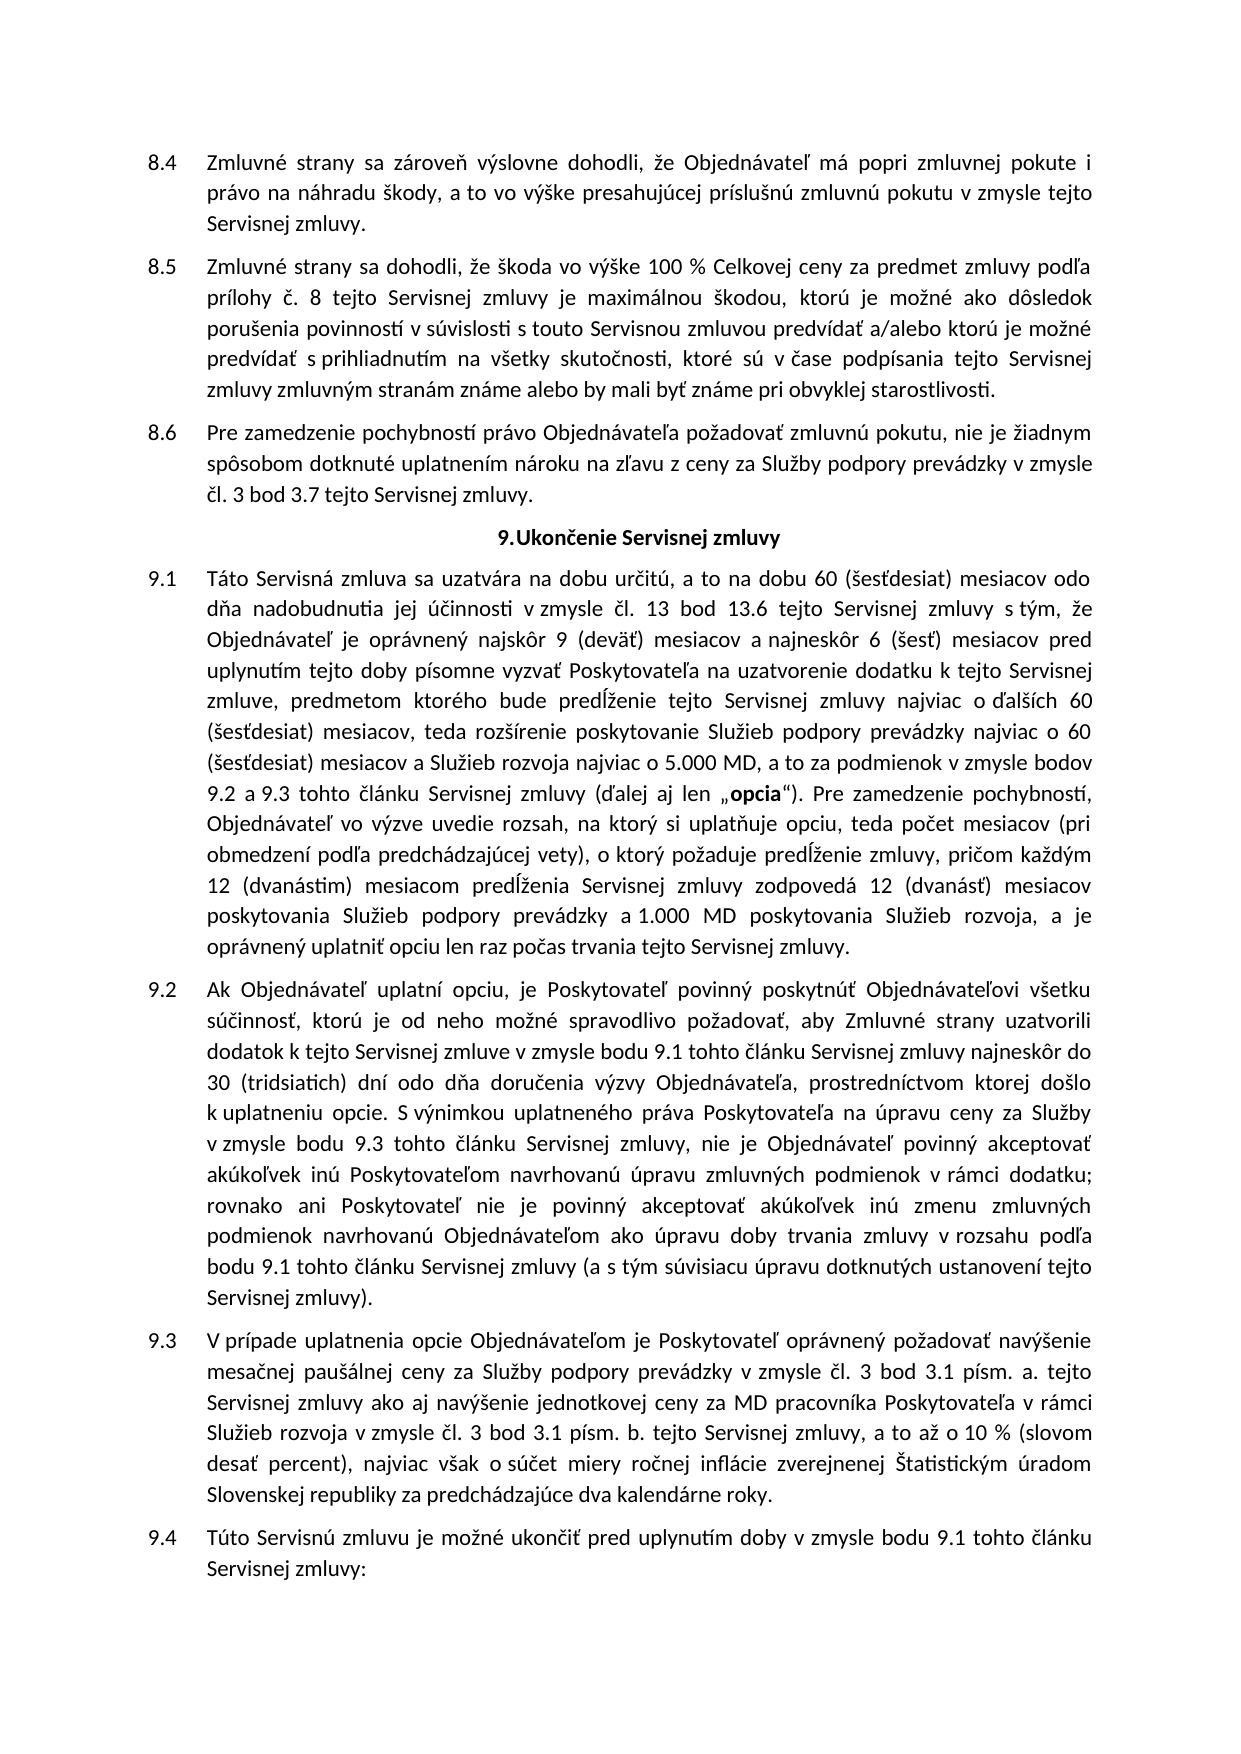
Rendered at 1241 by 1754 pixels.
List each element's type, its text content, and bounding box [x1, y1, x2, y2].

list Ak Objednávateľ uplatní opciu, je Poskytovateľ povinný poskytnúť Objednávateľovi všetku súčinnosť, ktorú je od neho možné spravodlivo požadovať, aby Zmluvné strany uzatvorili dodatok k tejto Servisnej zmluve v zmysle bodu 9.1 tohto článku Servisnej zmluvy najneskôr do 30 (tridsiatich) dní odo dňa doručenia výzvy Objednávateľa, prostredníctvom ktorej došlo k uplatneniu opcie. S výnimkou uplatneného práva Poskytovateľa na úpravu ceny za Služby v zmysle bodu 9.3 tohto článku Servisnej zmluvy, nie je Objednávateľ povinný akceptovať akúkoľvek inú Poskytovateľom navrhovanú úpravu zmluvných podmienok v rámci dodatku; rovnako ani Poskytovateľ nie je povinný akceptovať akúkoľvek inú zmenu zmluvných podmienok navrhovanú Objednávateľom ako úpravu doby trvania zmluvy v rozsahu podľa bodu 9.1 tohto článku Servisnej zmluvy (a s tým súvisiacu úpravu dotknutých ustanovení tejto Servisnej zmluvy). [148, 976, 1093, 1311]
list V prípade uplatnenia opcie Objednávateľom je Poskytovateľ oprávnený požadovať navýšenie mesačnej paušálnej ceny za Služby podpory prevádzky v zmysle čl. 3 bod 3.1 písm. a. tejto Servisnej zmluvy ako aj navýšenie jednotkovej ceny za MD pracovníka Poskytovateľa v rámci Služieb rozvoja v zmysle čl. 3 bod 3.1 písm. b. tejto Servisnej zmluvy, a to až o 10 % (slovom desať percent), najviac však o súčet miery ročnej inflácie zverejnenej Štatistickým úradom Slovenskej republiky za predchádzajúce dva kalendárne roky. [148, 1326, 1093, 1508]
list Táto Servisná zmluva sa uzatvára na dobu určitú, a to na dobu 60 (šesťdesiat) mesiacov odo dňa nadobudnutia jej účinnosti v zmysle čl. 13 bod 13.6 tejto Servisnej zmluvy s tým, že Objednávateľ je oprávnený najskôr 9 (deväť) mesiacov a najneskôr 6 (šesť) mesiacov pred uplynutím tejto doby písomne vyzvať Poskytovateľa na uzatvorenie dodatku k tejto Servisnej zmluve, predmetom ktorého bude predĺženie tejto Servisnej zmluvy najviac o ďalších 60 (šesťdesiat) mesiacov, teda rozšírenie poskytovanie Služieb podpory prevádzky najviac o 60 (šesťdesiat) mesiacov a Služieb rozvoja najviac o 5.000 MD, a to za podmienok v zmysle bodov 9.2 a 9.3 tohto článku Servisnej zmluvy (ďalej aj len „opcia“). Pre zamedzenie pochybností, Objednávateľ vo výzve uvedie rozsah, na ktorý si uplatňuje opciu, teda počet mesiacov (pri obmedzení podľa predchádzajúcej vety), o ktorý požaduje predĺženie zmluvy, pričom každým 12 (dvanástim) mesiacom predĺženia Servisnej zmluvy zodpovedá 12 (dvanásť) mesiacov poskytovania Služieb podpory prevádzky a 1.000 MD poskytovania Služieb rozvoja, a je oprávnený uplatniť opciu len raz počas trvania tejto Servisnej zmluvy. [148, 564, 1093, 960]
list Túto Servisnú zmluvu je možné ukončiť pred uplynutím doby v zmysle bodu 9.1 tohto článku Servisnej zmluvy: [148, 1523, 1093, 1582]
subtitle Ukončenie Servisnej zmluvy [185, 523, 1093, 551]
list Pre zamedzenie pochybností právo Objednávateľa požadovať zmluvnú pokutu, nie je žiadnym spôsobom dotknuté uplatnením nároku na zľavu z ceny za Služby podpory prevádzky v zmysle čl. 3 bod 3.7 tejto Servisnej zmluvy. [148, 418, 1093, 508]
list Zmluvné strany sa dohodli, že škoda vo výške 100 % Celkovej ceny za predmet zmluvy podľa prílohy č. 8 tejto Servisnej zmluvy je maximálnou škodou, ktorú je možné ako dôsledok porušenia povinností v súvislosti s touto Servisnou zmluvou predvídať a/alebo ktorú je možné predvídať s prihliadnutím na všetky skutočnosti, ktoré sú v čase podpísania tejto Servisnej zmluvy zmluvným stranám známe alebo by mali byť známe pri obvyklej starostlivosti. [148, 252, 1093, 403]
list Zmluvné strany sa zároveň výslovne dohodli, že Objednávateľ má popri zmluvnej pokute i právo na náhradu škody, a to vo výške presahujúcej príslušnú zmluvnú pokutu v zmysle tejto Servisnej zmluvy. [148, 148, 1093, 237]
